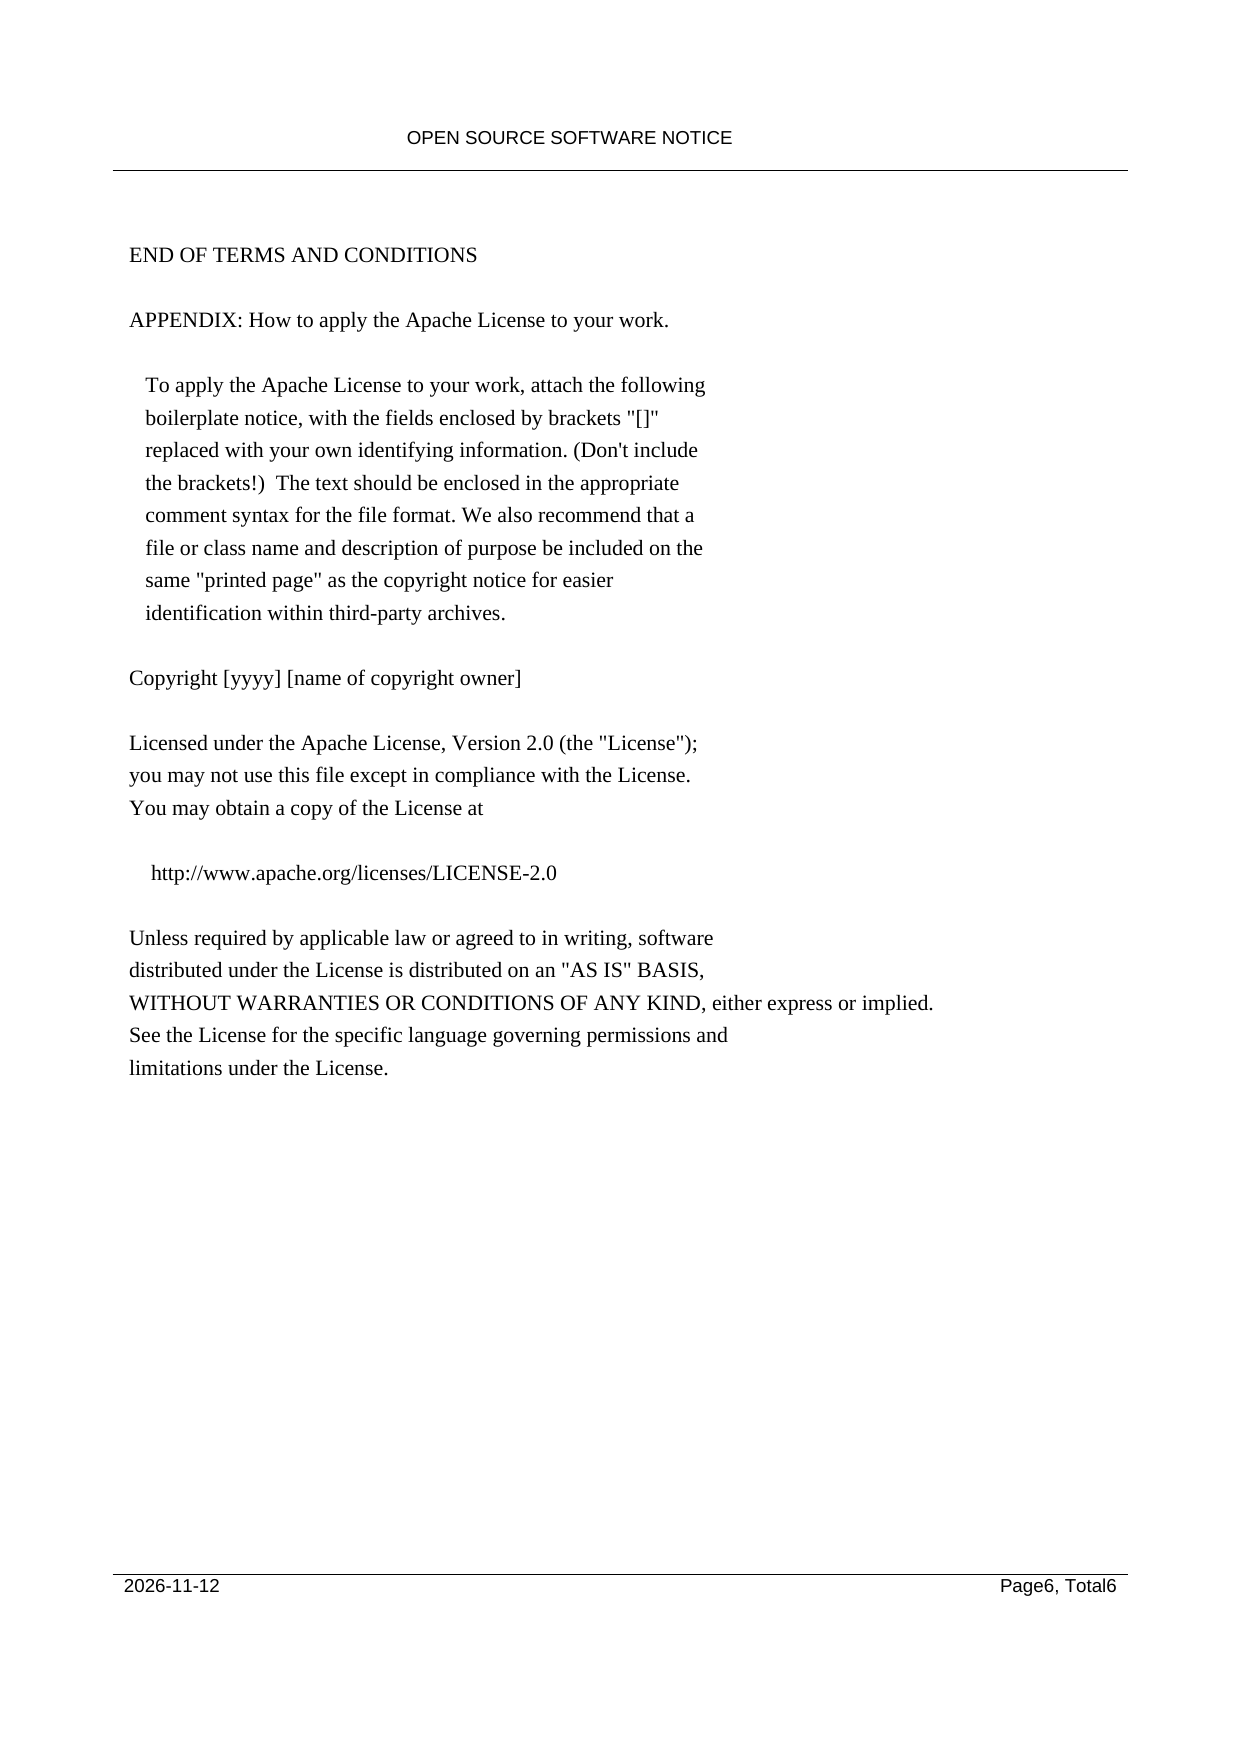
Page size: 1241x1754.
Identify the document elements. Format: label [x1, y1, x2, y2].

text [112, 206, 1128, 1084]
